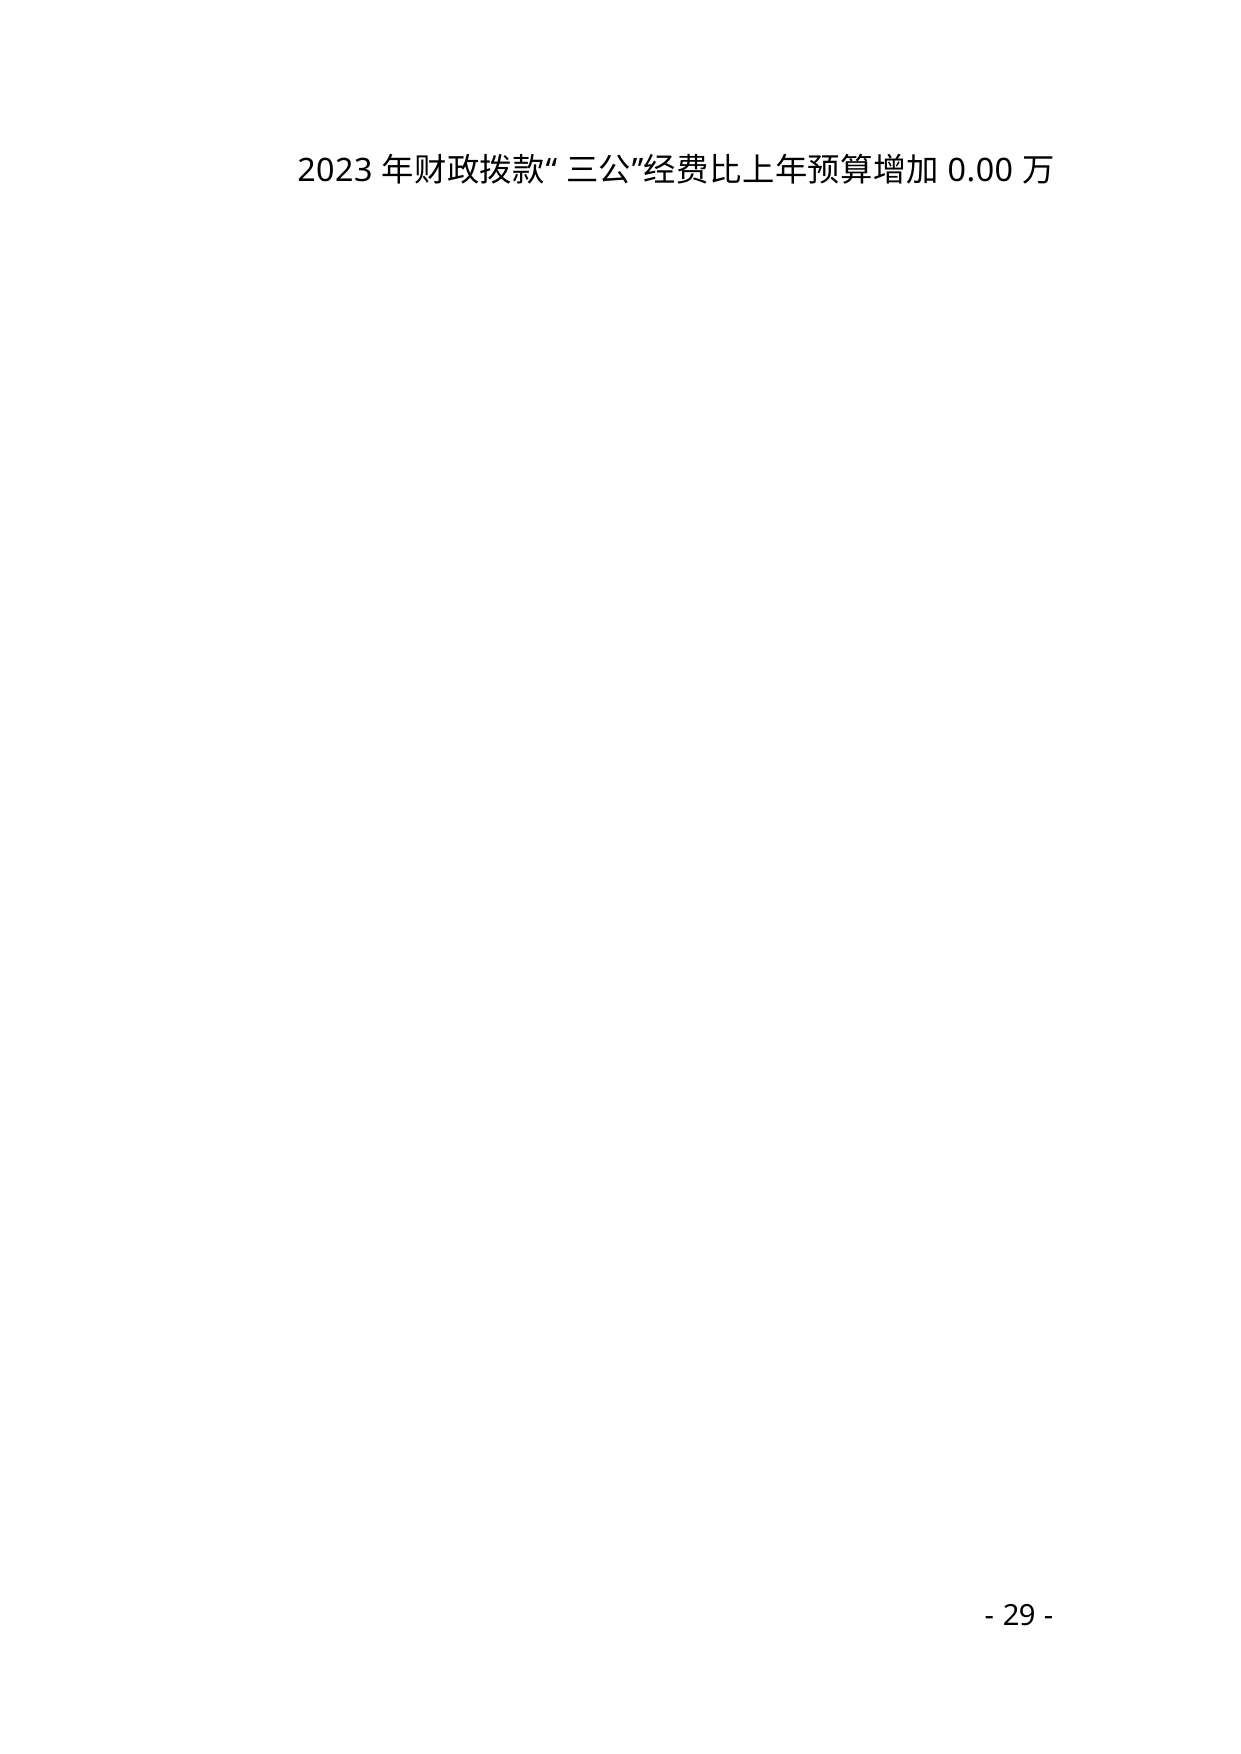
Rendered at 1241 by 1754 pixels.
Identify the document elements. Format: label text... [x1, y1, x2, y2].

text 2023 年财政拨款“ 三公”经费比上年预算增加 0.00 万 [186, 149, 1054, 189]
